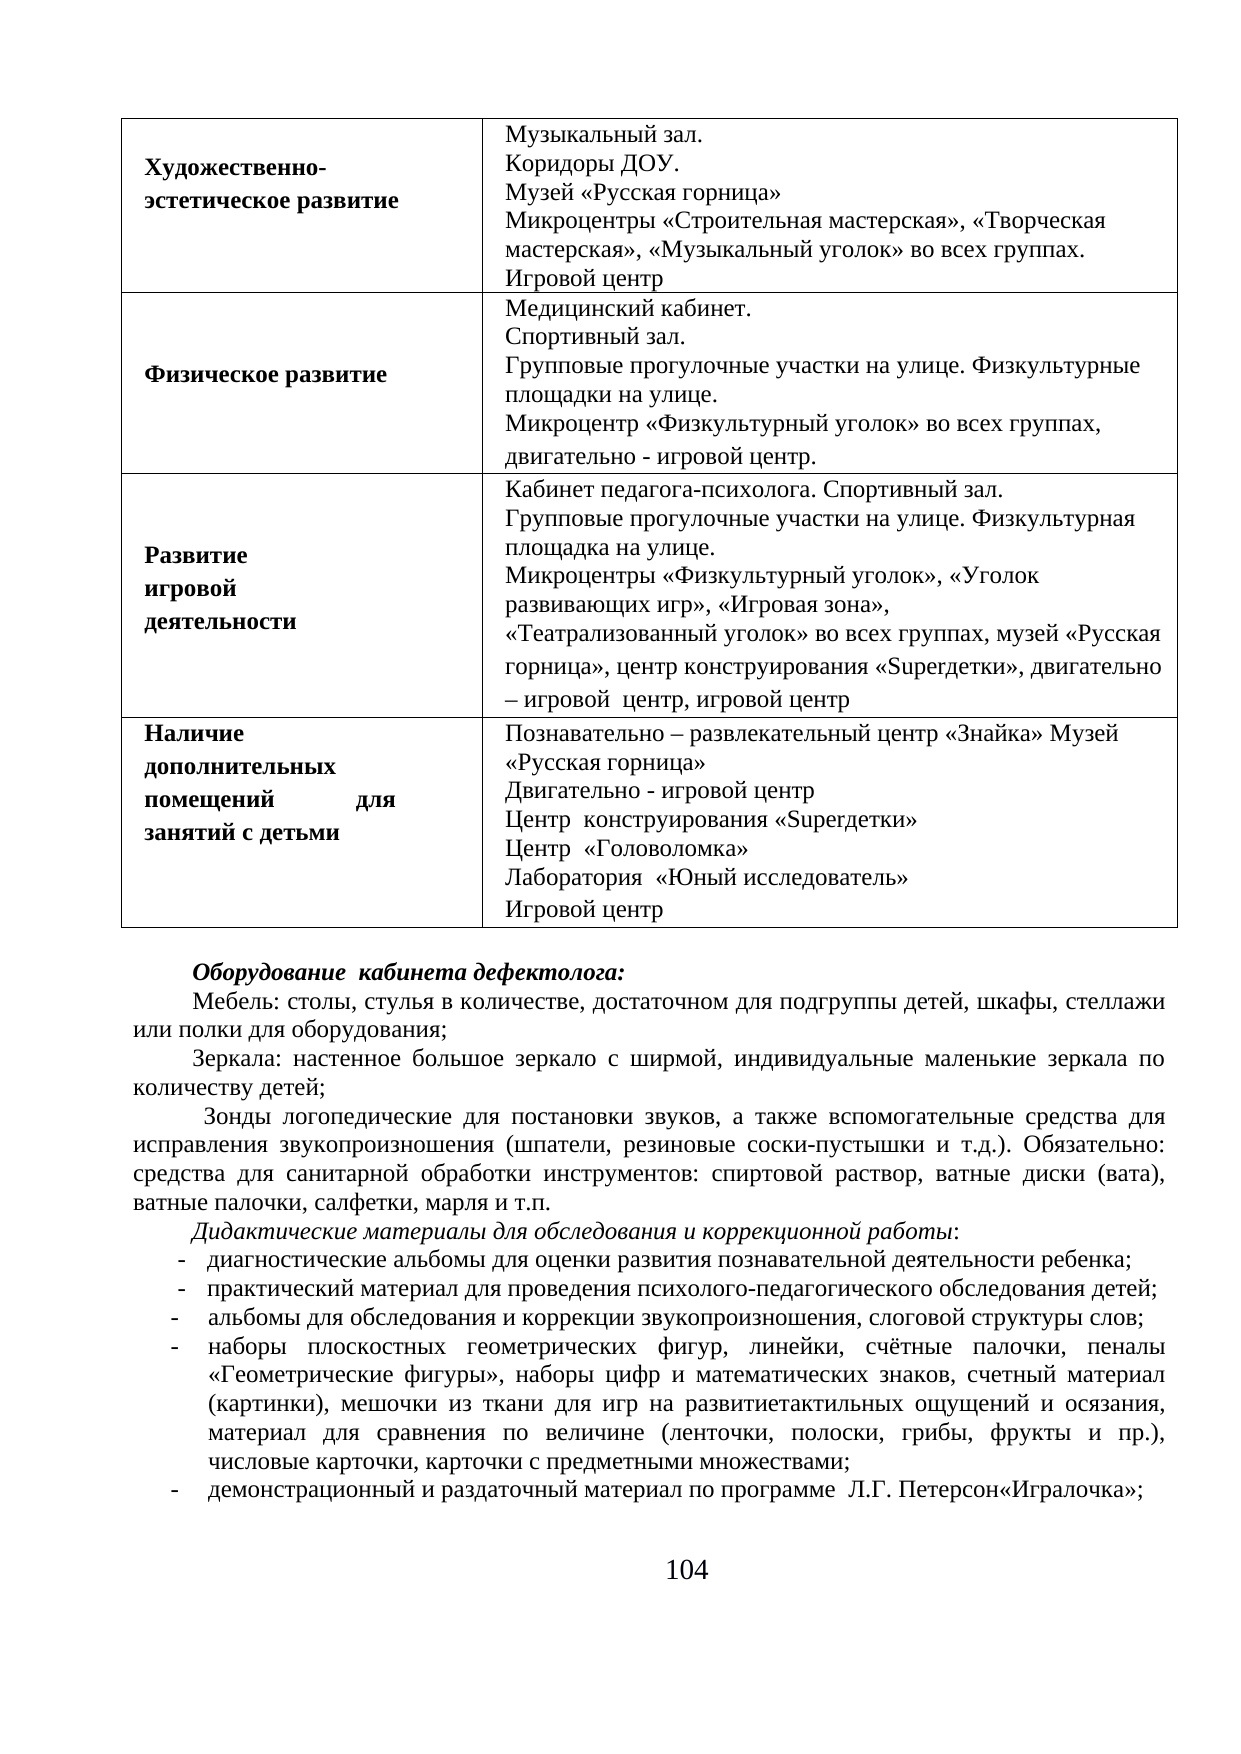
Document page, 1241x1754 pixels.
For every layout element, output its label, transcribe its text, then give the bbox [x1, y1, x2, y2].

list альбомы для обследования и коррекции звукопроизношения, слоговой структуры слов; [170, 1302, 1166, 1331]
table_cell Наличие дополнительных помещений для занятий с детьми [122, 718, 482, 927]
table_cell Музыкальный зал. Коридоры ДОУ. Музей «Русская горница» Микроцентры «Строительная мастерская», «Творческая мастерская», «Музыкальный уголок» во всех группах. Игровой центр [483, 119, 1177, 292]
text Зеркала: настенное большое зеркало с ширмой, индивидуальные маленькие зеркала по количеству детей; [133, 1043, 1166, 1101]
list диагностические альбомы для оценки развития познавательной деятельности ребенка; [177, 1244, 1166, 1273]
table_cell Медицинский кабинет. Спортивный зал. Групповые прогулочные участки на улице. Физкультурные площадки на улице. Микроцентр «Физкультурный уголок» во всех группах, двигательно - игровой центр. [483, 293, 1177, 473]
list практический материал для проведения психолого-педагогического обследования детей; [177, 1273, 1166, 1302]
table_cell Кабинет педагога-психолога. Спортивный зал. Групповые прогулочные участки на улице. Физкультурная площадка на улице. Микроцентры «Физкультурный уголок», «Уголок развивающих игр», «Игровая зона», «Театрализованный уголок» во всех группах, музей «Русская горница», центр конструирования «Superдетки», двигательно – игровой центр, игровой центр [483, 474, 1177, 717]
list демонстрационный и раздаточный материал по программе Л.Г. Петерсон«Игралочка»; [170, 1474, 1166, 1503]
text Дидактические материалы для обследования и коррекционной работы: [133, 1216, 1166, 1244]
text Зонды логопедические для постановки звуков, а также вспомогательные средства для исправления звукопроизношения (шпатели, резиновые соски-пустышки и т.д.). Обязательно: средства для санитарной обработки инструментов: спиртовой раствор, ватные диски (вата), ватные палочки, салфетки, марля и т.п. [133, 1101, 1166, 1216]
table_cell Познавательно – развлекательный центр «Знайка» Музей «Русская горница» Двигательно - игровой центр Центр конструирования «Superдетки» Центр «Головоломка» Лаборатория «Юный исследователь» Игровой центр [483, 718, 1177, 927]
list наборы плоскостных геометрических фигур, линейки, счётные палочки, пеналы «Геометрические фигуры», наборы цифр и математических знаков, счетный материал (картинки), мешочки из ткани для игр на развитиетактильных ощущений и осязания, материал для сравнения по величине (ленточки, полоски, грибы, фрукты и пр.), числовые карточки, карточки с предметными множествами; [170, 1331, 1166, 1474]
table_cell Художественно-эстетическое развитие [122, 119, 482, 292]
text Оборудование кабинета дефектолога: [133, 957, 1166, 986]
text Мебель: столы, стулья в количестве, достаточном для подгруппы детей, шкафы, стеллажи или полки для оборудования; [133, 986, 1166, 1043]
table_cell Развитие игровой деятельности [122, 474, 482, 717]
table_cell Физическое развитие [122, 293, 482, 473]
